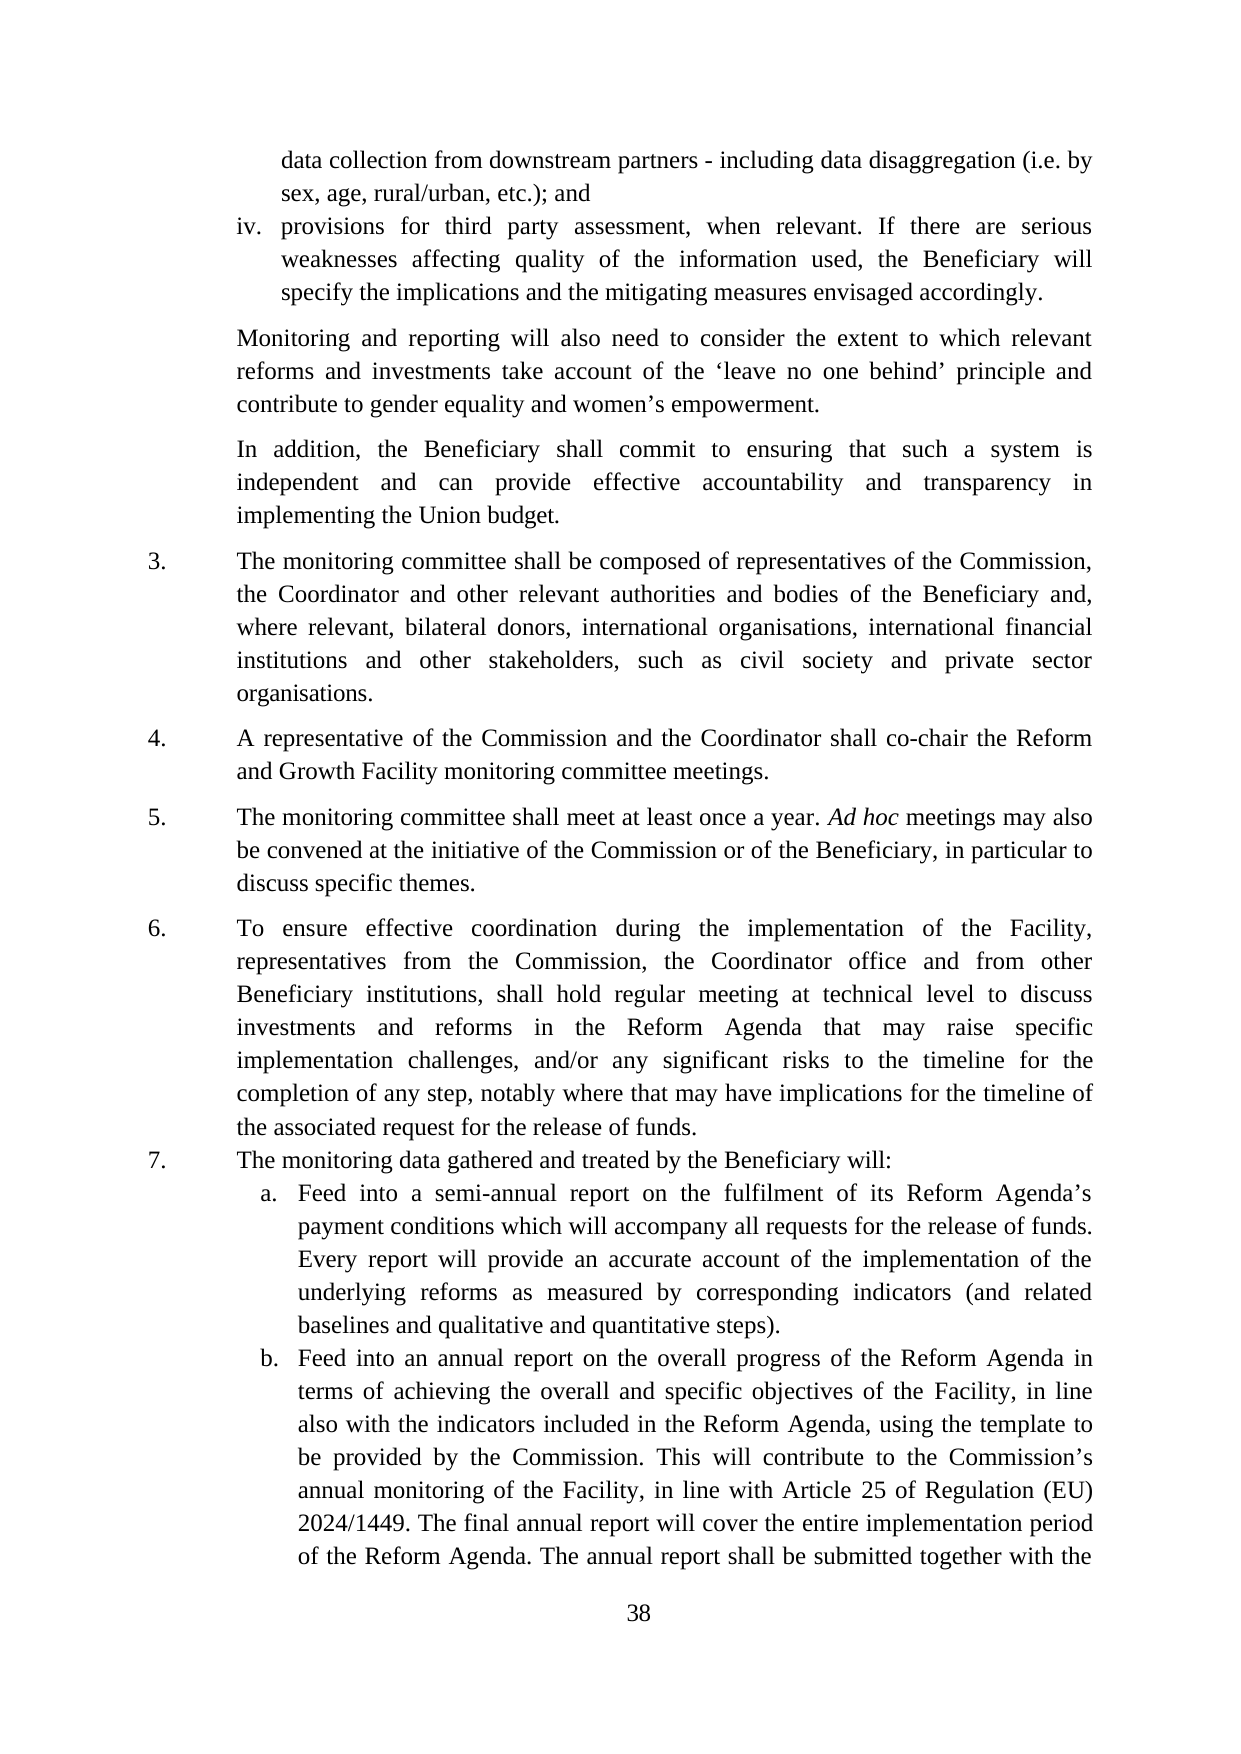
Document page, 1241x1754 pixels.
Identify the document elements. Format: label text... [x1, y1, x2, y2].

list To ensure effective coordination during the implementation of the Facility, representatives from the Commission, the Coordinator office and from other Beneficiary institutions, shall hold regular meeting at technical level to discuss investments and reforms in the Reform Agenda that may raise specific implementation challenges, and/or any significant risks to the timeline for the completion of any step, notably where that may have implications for the timeline of the associated request for the release of funds. [148, 913, 1093, 1140]
text In addition, the Beneficiary shall commit to ensuring that such a system is independent and can provide effective accountability and transparency in implementing the Union budget. [236, 434, 1093, 529]
text Monitoring and reporting will also need to consider the extent to which relevant reforms and investments take account of the ‘leave no one behind’ principle and contribute to gender equality and women’s empowerment. [236, 323, 1093, 417]
list The monitoring committee shall meet at least once a year. Ad hoc meetings may also be convened at the initiative of the Commission or of the Beneficiary, in particular to discuss specific themes. [148, 802, 1093, 897]
list The monitoring committee shall be composed of representatives of the Commission, the Coordinator and other relevant authorities and bodies of the Beneficiary and, where relevant, bilateral donors, international organisations, international financial institutions and other stakeholders, such as civil society and private sector organisations. [148, 546, 1093, 707]
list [260, 1343, 1093, 1570]
text data collection from downstream partners - including data disaggregation (i.e. by sex, age, rural/urban, etc.); and [281, 145, 1093, 207]
list Feed into a semi-annual report on the fulfilment of its Reform Agenda’s payment conditions which will accompany all requests for the release of funds. Every report will provide an accurate account of the implementation of the underlying reforms as measured by corresponding indicators (and related baselines and qualitative and quantitative steps). [260, 1178, 1093, 1338]
list The monitoring data gathered and treated by the Beneficiary will: [148, 1145, 1134, 1173]
list provisions for third party assessment, when relevant. If there are serious weaknesses affecting quality of the information used, the Beneficiary will specify the implications and the mitigating measures envisaged accordingly. [236, 211, 1093, 306]
list A representative of the Commission and the Coordinator shall co-chair the Reform and Growth Facility monitoring committee meetings. [148, 723, 1093, 785]
